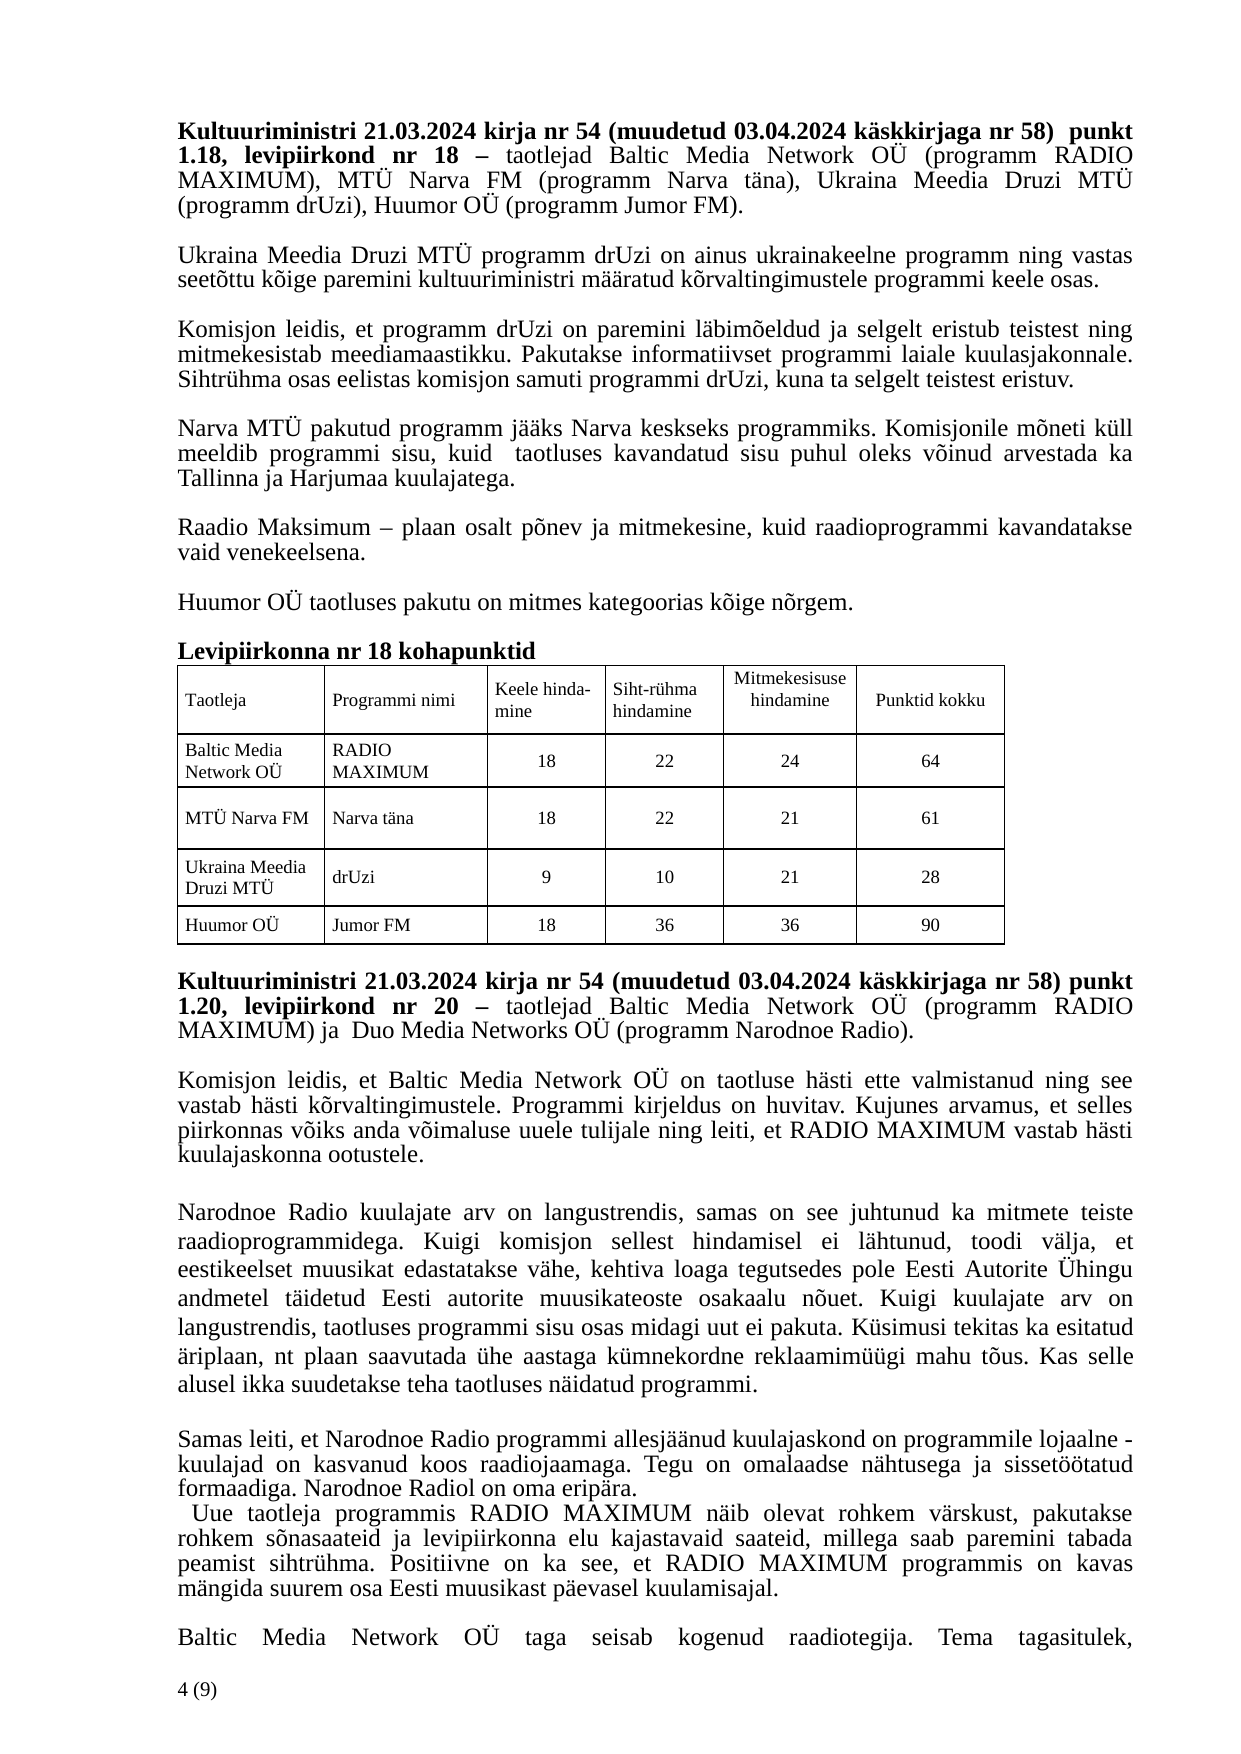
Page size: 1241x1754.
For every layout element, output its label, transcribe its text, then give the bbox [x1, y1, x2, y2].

table_cell 61 [857, 788, 1004, 848]
text Huumor OÜ taotluses pakutu on mitmes kategoorias kõige nõrgem. [177, 590, 1134, 615]
text Raadio Maksimum – plaan osalt põnev ja mitmekesine, kuid raadioprogrammi kavandatakse vaid venekeelsena. [177, 516, 1134, 566]
table_cell 22 [606, 735, 723, 786]
table_header Punktid kokku [857, 666, 1004, 733]
table_cell Jumor FM [325, 907, 487, 943]
table_cell 28 [857, 850, 1004, 905]
table_cell 64 [857, 735, 1004, 786]
text Uue taotleja programmis RADIO MAXIMUM näib olevat rohkem värskust, pakutakse rohkem sõnasaateid ja levipiirkonna elu kajastavaid saateid, millega saab paremini tabada peamist sihtrühma. Positiivne on ka see, et RADIO MAXIMUM programmis on kavas mängida suurem osa Eesti muusikast päevasel kuulamisajal. [177, 1502, 1134, 1601]
table_cell 36 [606, 907, 723, 943]
table_cell Ukraina Meedia Druzi MTÜ [178, 850, 324, 905]
text Komisjon leidis, et Baltic Media Network OÜ on taotluse hästi ette valmistanud ning see vastab hästi kõrvaltingimustele. Programmi kirjeldus on huvitav. Kujunes arvamus, et selles piirkonnas võiks anda võimaluse uuele tulijale ning leiti, et RADIO MAXIMUM vastab hästi kuulajaskonna ootustele. [177, 1069, 1134, 1168]
table_cell Narva täna [325, 788, 487, 848]
table_cell 90 [857, 907, 1004, 943]
table_cell 21 [724, 850, 856, 905]
text Levipiirkonna nr 18 kohapunktid [177, 640, 1134, 665]
table_cell 18 [488, 907, 605, 943]
table_cell 18 [488, 788, 605, 848]
table_cell 10 [606, 850, 723, 905]
table_header Mitmekesisuse hindamine [724, 666, 856, 733]
table_cell 21 [724, 788, 856, 848]
table_cell 9 [488, 850, 605, 905]
table_cell 22 [606, 788, 723, 848]
table_cell RADIO MAXIMUM [325, 735, 487, 786]
text Kultuuriministri 21.03.2024 kirja nr 54 (muudetud 03.04.2024 käskkirjaga nr 58) punkt 1.20, levipiirkond nr 20 – taotlejad Baltic Media Network OÜ (programm RADIO MAXIMUM) ja Duo Media Networks OÜ (programm Narodnoe Radio). [177, 969, 1134, 1044]
text Ukraina Meedia Druzi MTÜ programm drUzi on ainus ukrainakeelne programm ning vastas seetõttu kõige paremini kultuuriministri määratud kõrvaltingimustele programmi keele osas. [177, 243, 1134, 293]
text Komisjon leidis, et programm drUzi on paremini läbimõeldud ja selgelt eristub teistest ning mitmekesistab meediamaastikku. Pakutakse informatiivset programmi laiale kuulasjakonnale. Sihtrühma osas eelistas komisjon samuti programmi drUzi, kuna ta selgelt teistest eristuv. [177, 318, 1134, 392]
text Kultuuriministri 21.03.2024 kirja nr 54 (muudetud 03.04.2024 käskkirjaga nr 58) punkt 1.18, levipiirkond nr 18 – taotlejad Baltic Media Network OÜ (programm RADIO MAXIMUM), MTÜ Narva FM (programm Narva täna), Ukraina Meedia Druzi MTÜ (programm drUzi), Huumor OÜ (programm Jumor FM). [177, 119, 1134, 218]
table_header Siht-rühma hindamine [606, 666, 723, 733]
table_header Keele hinda-mine [488, 666, 605, 733]
table_cell 18 [488, 735, 605, 786]
table_header Programmi nimi [325, 666, 487, 733]
text Samas leiti, et Narodnoe Radio programmi allesjäänud kuulajaskond on programmile lojaalne - kuulajad on kasvanud koos raadiojaamaga. Tegu on omalaadse nähtusega ja sissetöötatud formaadiga. Narodnoe Radiol on oma eripära. [177, 1427, 1134, 1502]
table_cell drUzi [325, 850, 487, 905]
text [177, 1626, 1134, 1651]
table_cell Huumor OÜ [178, 907, 324, 943]
table_cell Baltic Media Network OÜ [178, 735, 324, 786]
table_header Taotleja [178, 666, 324, 733]
text Narva MTÜ pakutud programm jääks Narva keskseks programmiks. Komisjonile mõneti küll meeldib programmi sisu, kuid taotluses kavandatud sisu puhul oleks võinud arvestada ka Tallinna ja Harjumaa kuulajatega. [177, 417, 1134, 491]
table_cell MTÜ Narva FM [178, 788, 324, 848]
text Narodnoe Radio kuulajate arv on langustrendis, samas on see juhtunud ka mitmete teiste raadioprogrammidega. Kuigi komisjon sellest hindamisel ei lähtunud, toodi välja, et eestikeelset muusikat edastatakse vähe, kehtiva loaga tegutsedes pole Eesti Autorite Ühingu andmetel täidetud Eesti autorite muusikateoste osakaalu nõuet. Kuigi kuulajate arv on langustrendis, taotluses programmi sisu osas midagi uut ei pakuta. Küsimusi tekitas ka esitatud äriplaan, nt plaan saavutada ühe aastaga kümnekordne reklaamimüügi mahu tõus. Kas selle alusel ikka suudetakse teha taotluses näidatud programmi. [177, 1197, 1134, 1398]
table_cell 36 [724, 907, 856, 943]
table_cell 24 [724, 735, 856, 786]
